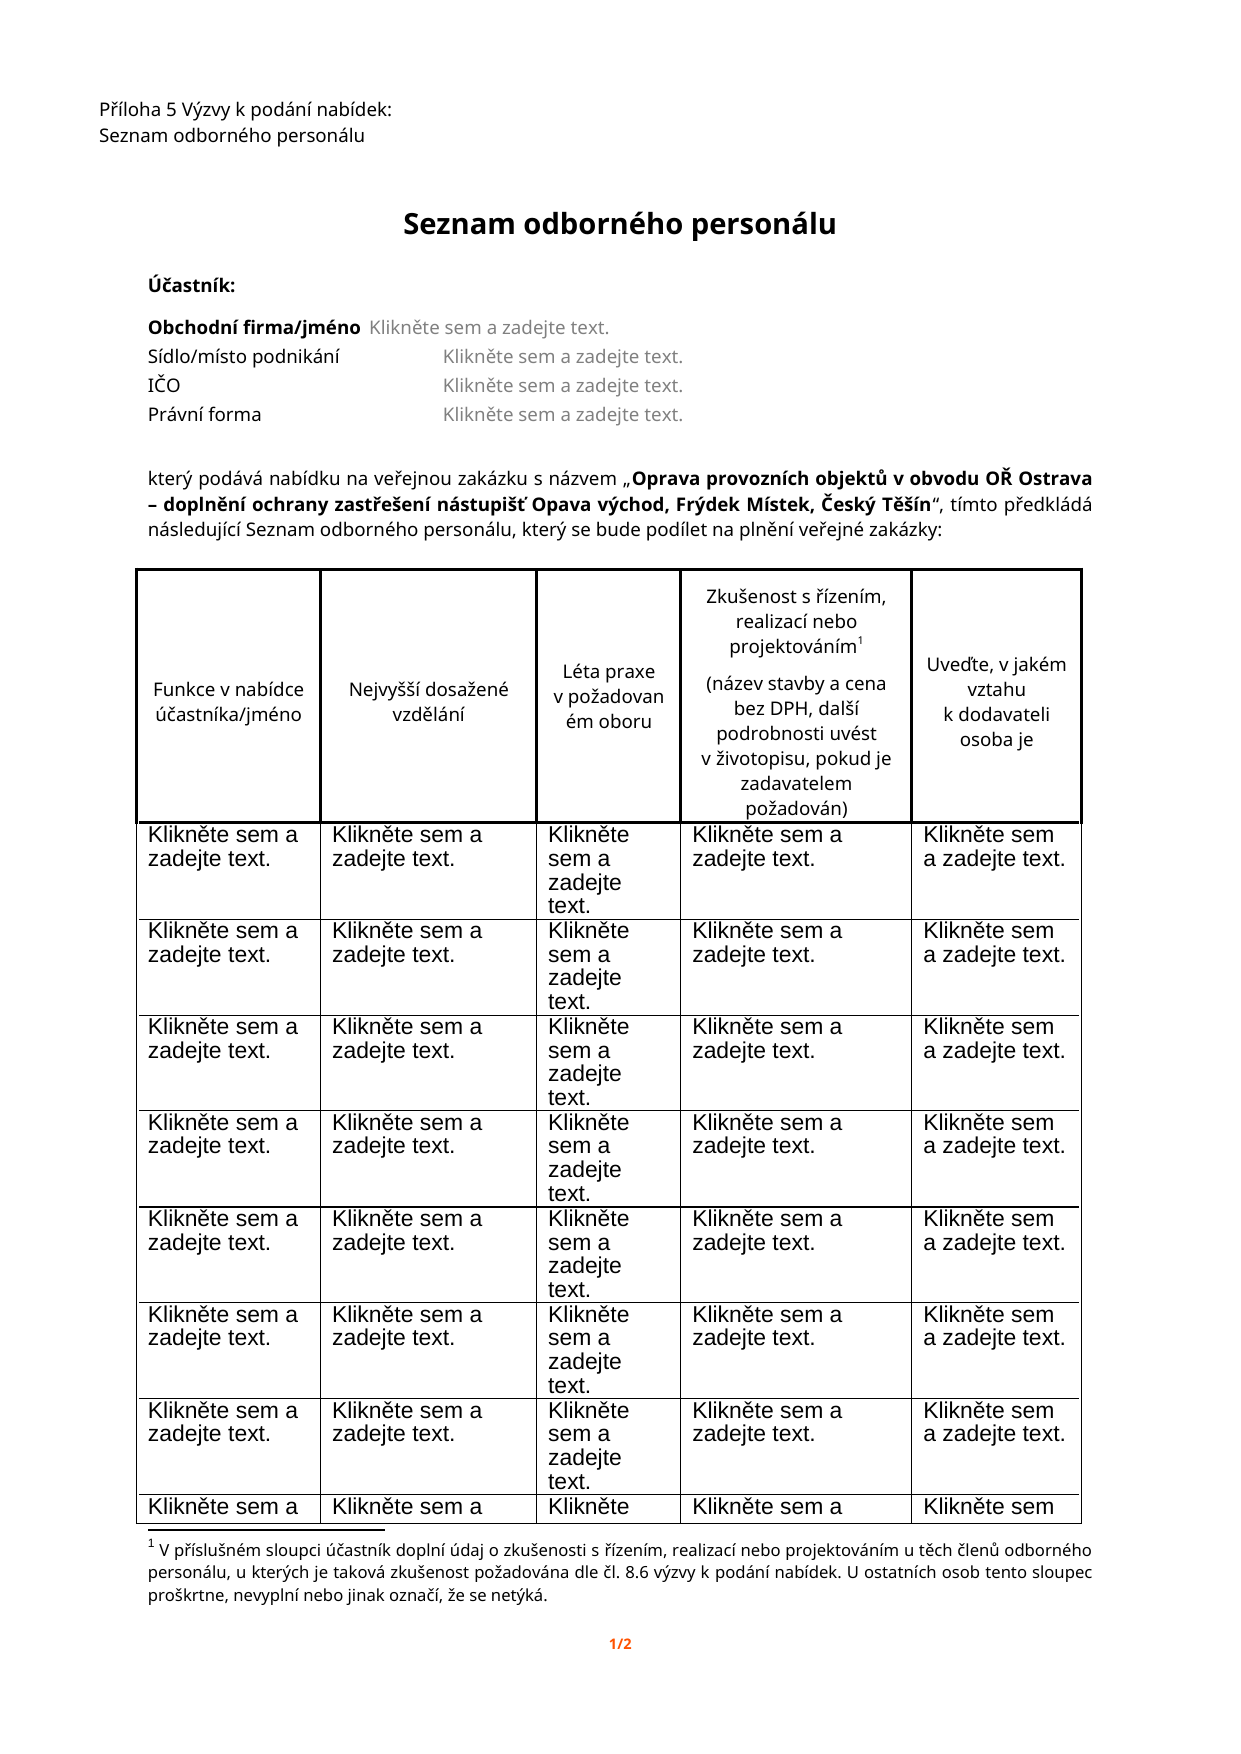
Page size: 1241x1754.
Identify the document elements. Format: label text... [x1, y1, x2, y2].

text Účastník: [148, 268, 1093, 299]
text Právní forma [148, 398, 1093, 427]
table_header Zkušenost s řízením, realizací nebo projektováním (název stavby a cena bez DPH, další podrobnosti uvést v životopisu, pokud je zadavatelem požadován) [682, 571, 910, 821]
title Seznam odborného personálu [148, 203, 1093, 243]
table_header Nejvyšší dosažené vzdělání [322, 571, 535, 821]
text Obchodní firma/jméno [148, 311, 1093, 340]
table_header Léta praxe v požadovaném oboru [538, 571, 679, 821]
table_header Funkce v nabídce účastníka/jméno [138, 571, 319, 821]
text IČO [148, 369, 1093, 398]
table_header Uveďte, v jakém vztahu k dodavateli osoba je [913, 571, 1080, 821]
text Sídlo/místo podnikání [148, 340, 1093, 369]
text který podává nabídku na veřejnou zakázku s názvem „Oprava provozních objektů v obvodu OŘ Ostrava – doplnění ochrany zastřešení nástupišť Opava východ, Frýdek Místek, Český Těšín“, tímto předkládá následující Seznam odborného personálu, který se bude podílet na plnění veřejné zakázky: [148, 465, 1093, 542]
